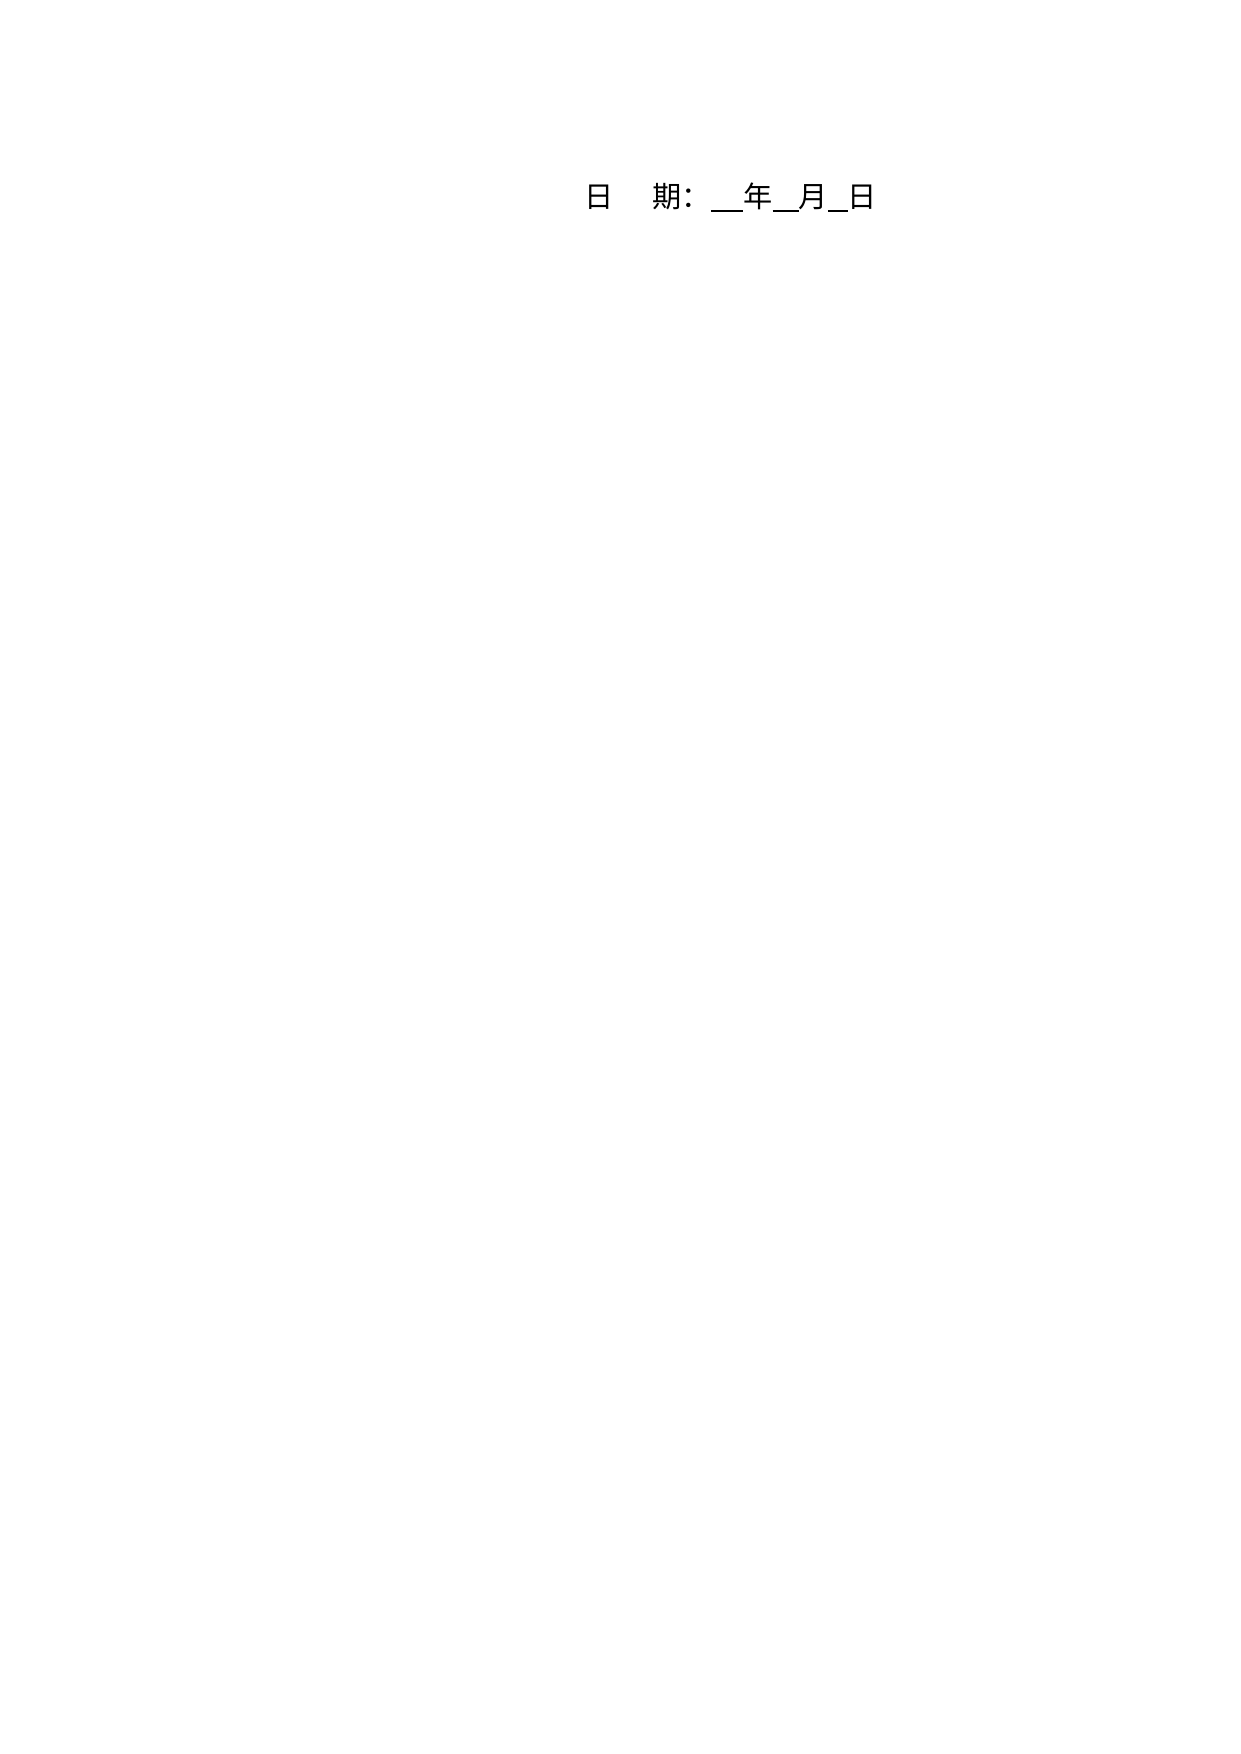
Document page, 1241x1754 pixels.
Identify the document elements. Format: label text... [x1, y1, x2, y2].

text 日 期： 年 月 日 [187, 162, 1053, 227]
